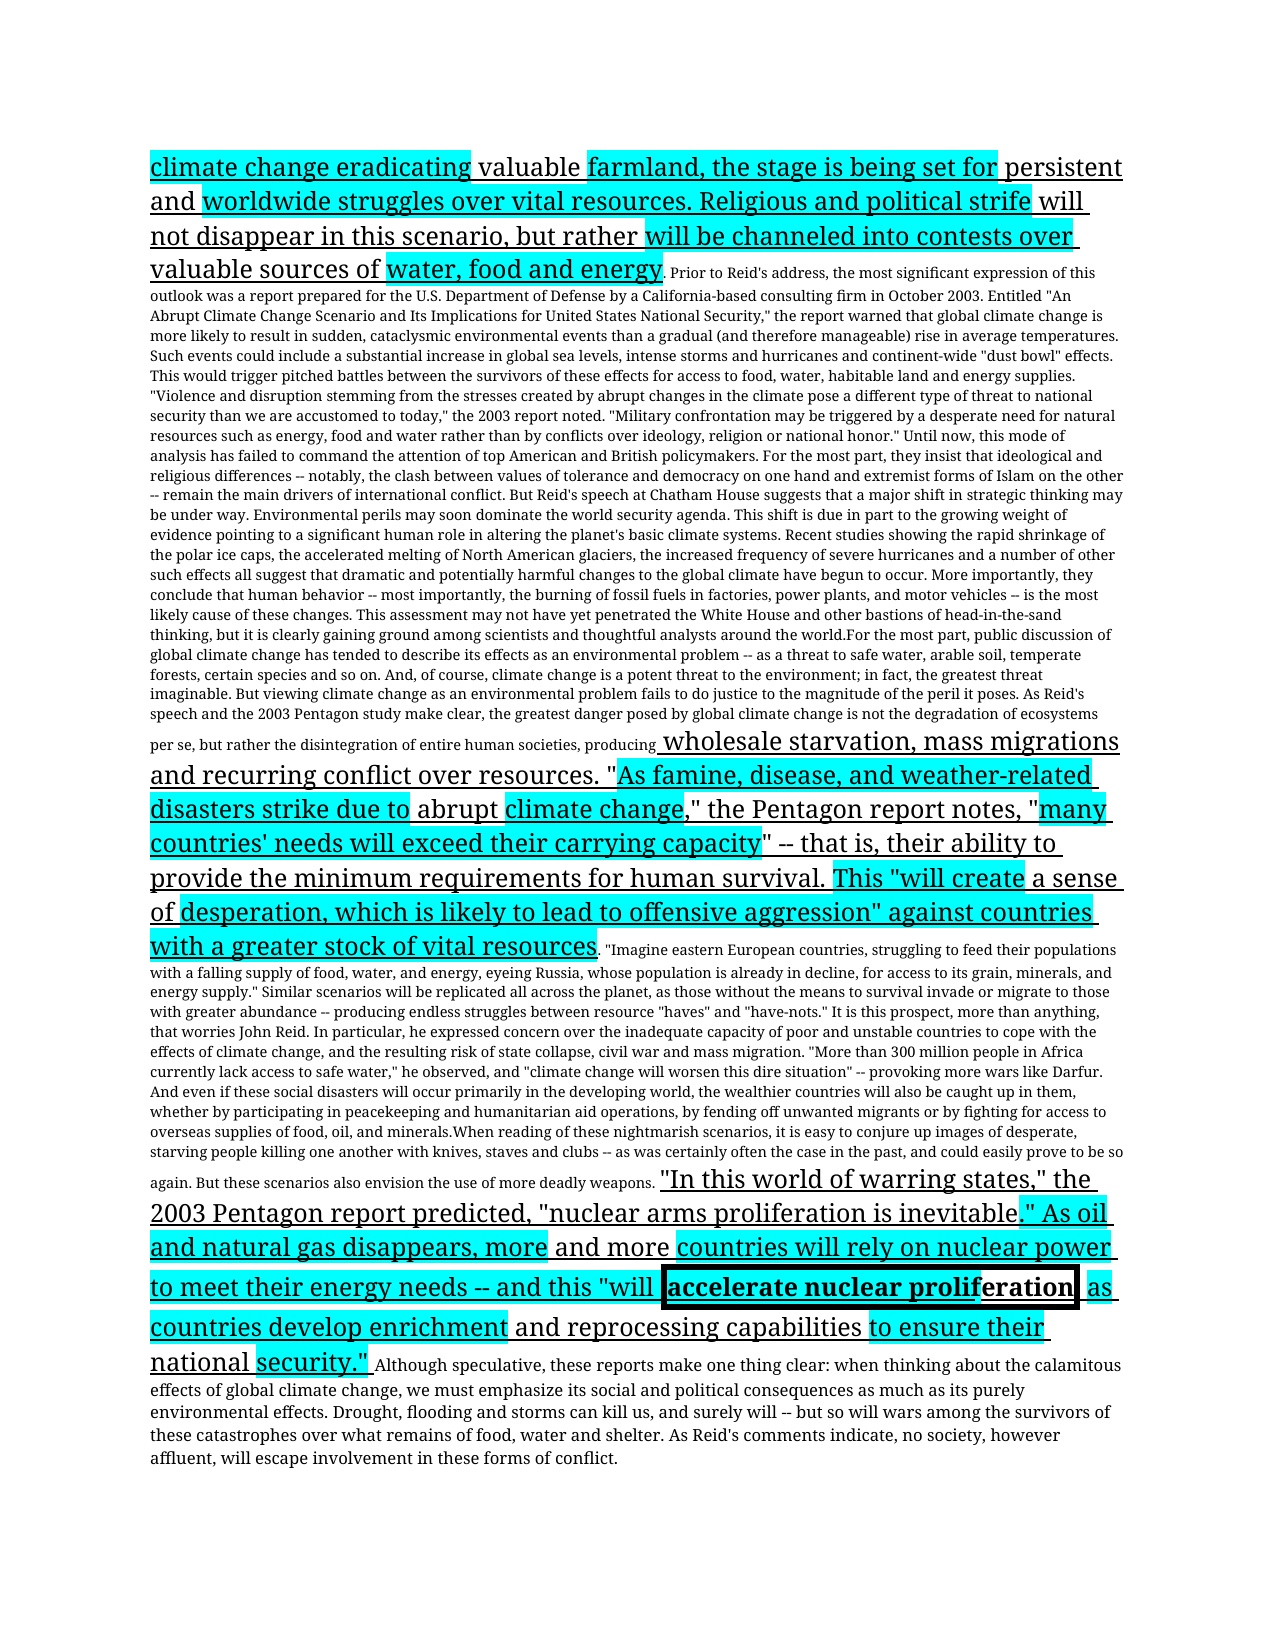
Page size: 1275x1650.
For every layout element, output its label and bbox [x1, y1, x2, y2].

text [150, 150, 1125, 1469]
